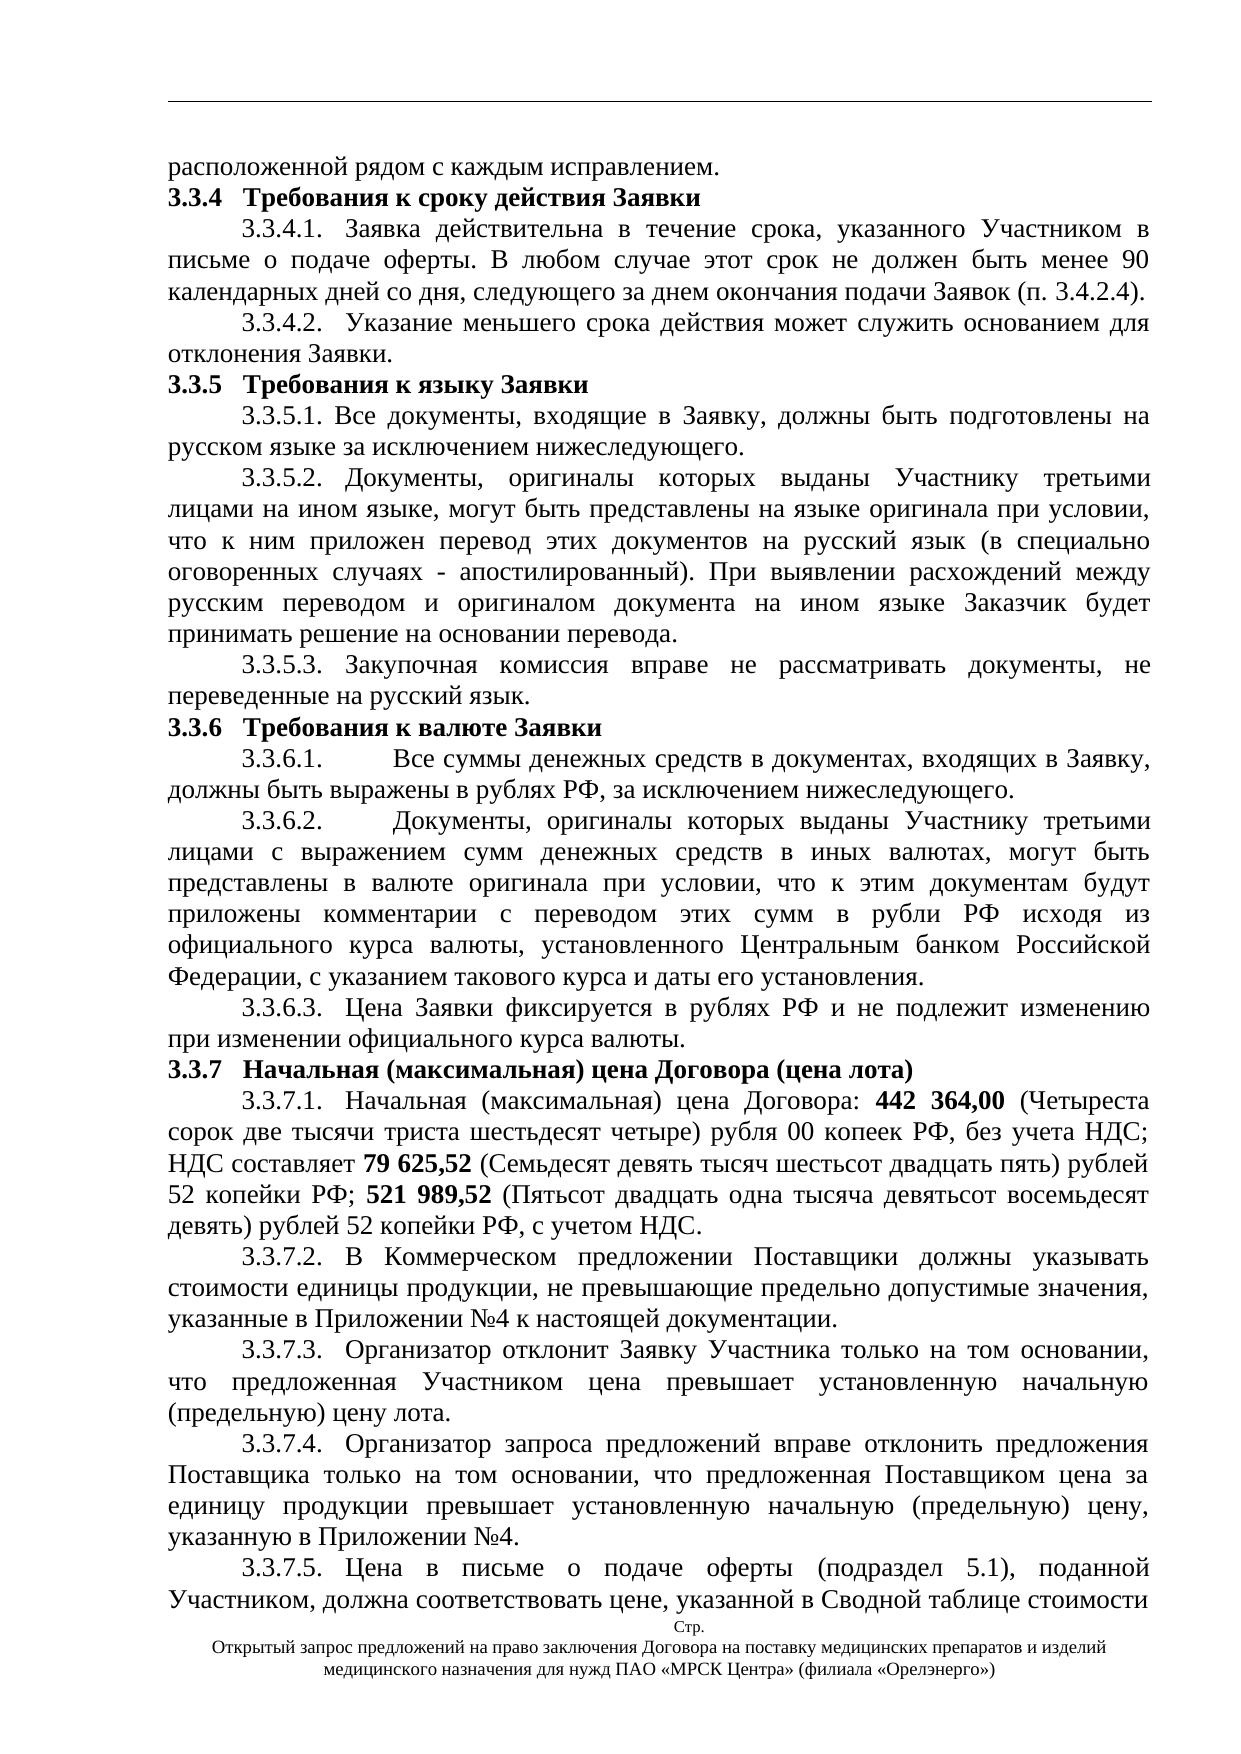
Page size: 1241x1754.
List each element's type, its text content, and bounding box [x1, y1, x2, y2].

list Закупочная комиссия вправе не рассматривать документы, не переведенные на русский язык. [168, 648, 1152, 711]
list Документы, оригиналы которых выданы Участнику третьими лицами с выражением сумм денежных средств в иных валютах, могут быть представлены в валюте оригинала при условии, что к этим документам будут приложены комментарии с переводом этих сумм в рубли РФ исходя из официального курса валюты, установленного Центральным банком Российской Федерации, с указанием такового курса и даты его установления. [168, 804, 1152, 991]
list Все суммы денежных средств в документах, входящих в Заявку, должны быть выражены в рублях РФ, за исключением нижеследующего. [168, 742, 1152, 804]
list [168, 1552, 1150, 1614]
list Цена Заявки фиксируется в рублях РФ и не подлежит изменению при изменении официального курса валюты. [168, 991, 1152, 1053]
subtitle Требования к валюте Заявки [168, 711, 1152, 742]
list Организатор запроса предложений вправе отклонить предложения Поставщика только на том основании, что предложенная Поставщиком цена за единицу продукции превышает установленную начальную (предельную) цену, указанную в Приложении №4. [168, 1427, 1150, 1552]
list Начальная (максимальная) цена Договора: 442 364,00 (Четыреста сорок две тысячи триста шестьдесят четыре) рубля 00 копеек РФ, без учета НДС; НДС составляет 79 625,52 (Семьдесят девять тысяч шестьсот двадцать пять) рублей 52 копейки РФ; 521 989,52 (Пятьсот двадцать одна тысяча девятьсот восемьдесят девять) рублей 52 копейки РФ, с учетом НДС. [168, 1084, 1150, 1240]
subtitle Требования к сроку действия Заявки [168, 181, 1152, 212]
list Документы, оригиналы которых выданы Участнику третьими лицами на ином языке, могут быть представлены на языке оригинала при условии, что к ним приложен перевод этих документов на русский язык (в специально оговоренных случаях - апостилированный). При выявлении расхождений между русским переводом и оригиналом документа на ином языке Заказчик будет принимать решение на основании перевода. [168, 461, 1152, 648]
list Организатор отклонит Заявку Участника только на том основании, что предложенная Участником цена превышает установленную начальную (предельную) цену лота. [168, 1333, 1150, 1427]
text 3.3.5.1. Все документы, входящие в Заявку, должны быть подготовлены на русском языке за исключением нижеследующего. [168, 399, 1152, 461]
subtitle Начальная (максимальная) цена Договора (цена лота) [168, 1053, 1152, 1084]
list Указание меньшего срока действия может служить основанием для отклонения Заявки. [168, 306, 1151, 368]
list В Коммерческом предложении Поставщики должны указывать стоимости единицы продукции, не превышающие предельно допустимые значения, указанные в Приложении №4 к настоящей документации. [168, 1240, 1150, 1333]
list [168, 150, 1152, 181]
subtitle Требования к языку Заявки [168, 368, 1152, 399]
list Заявка действительна в течение срока, указанного Участником в письме о подаче оферты. В любом случае этот срок не должен быть менее 90 календарных дней со дня, следующего за днем окончания подачи Заявок (п. 3.4.2.4). [168, 212, 1151, 306]
